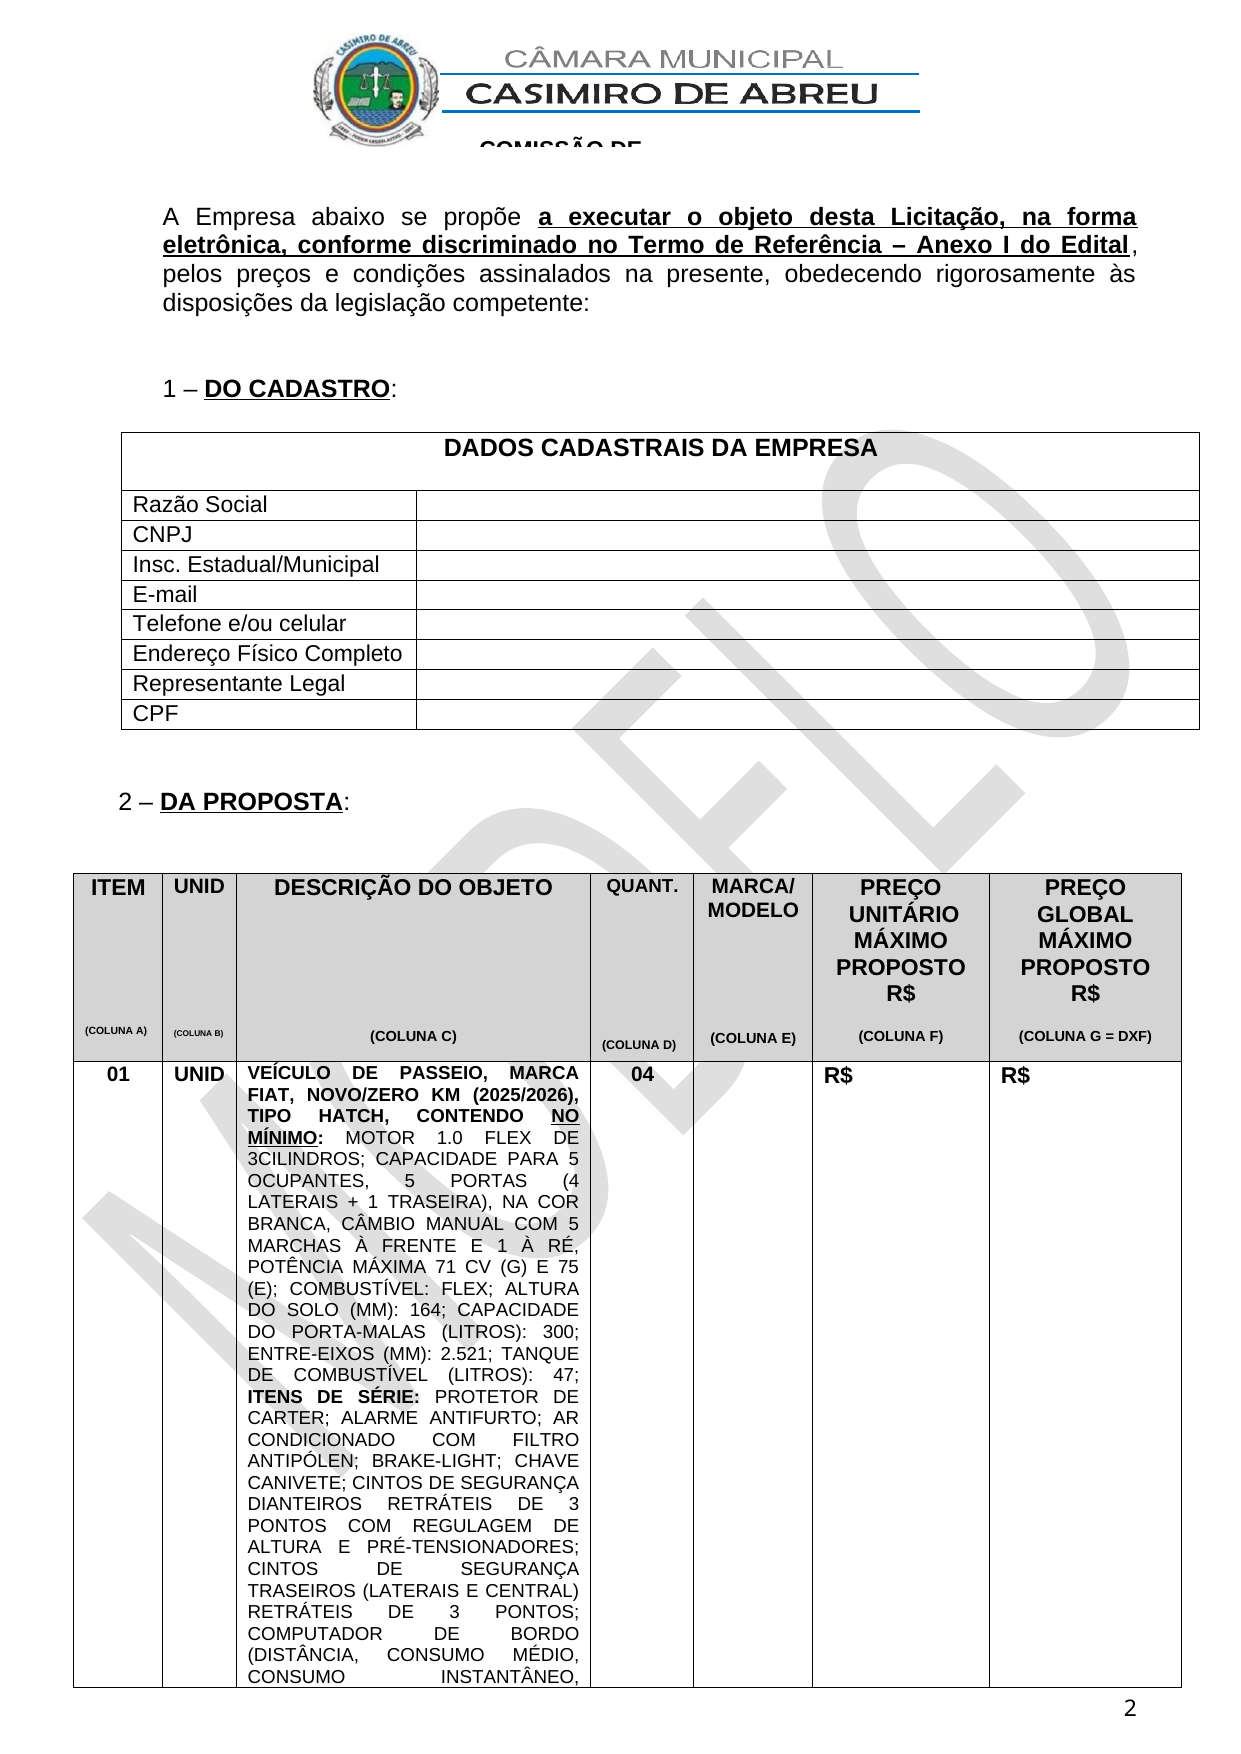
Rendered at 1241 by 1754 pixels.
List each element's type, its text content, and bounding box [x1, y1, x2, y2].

table_header MARCA/ MODELO (COLUNA E) [694, 874, 812, 1061]
picture [748, 50, 770, 68]
table_cell CNPJ [122, 521, 416, 550]
table_cell [417, 610, 1199, 639]
table_cell R$ [813, 1062, 989, 1687]
table_cell E-mail [122, 581, 416, 609]
table_cell [417, 581, 1199, 609]
picture [714, 50, 735, 68]
picture [705, 83, 728, 104]
text 2 – DA PROPOSTA: [118, 787, 1240, 816]
table_cell [417, 521, 1199, 550]
picture [466, 83, 661, 104]
table_cell [417, 700, 1199, 728]
picture [689, 50, 710, 68]
table_cell UNID [163, 1062, 236, 1687]
text A Empresa abaixo se propõe a executar o objeto desta Licitação, na forma eletrônica, conforme discriminado no Termo de Referência – Anexo I do Edital, pelos preços e condições assinalados na presente, obedecendo rigorosamente às disposições da legislação competente: [162, 202, 1138, 317]
table_header PREÇO UNITÁRIO MÁXIMO PROPOSTO R$ (COLUNA F) [813, 874, 989, 1061]
picture [675, 83, 703, 104]
table_cell Razão Social [122, 491, 416, 520]
table_cell Representante Legal [122, 670, 416, 699]
table_cell CPF [122, 700, 416, 728]
table_cell [417, 640, 1199, 669]
table_cell Telefone e/ou celular [122, 610, 416, 639]
table_header ITEM (COLUNA A) [74, 874, 162, 1061]
table_cell 04 [591, 1062, 693, 1687]
table_cell R$ [990, 1062, 1181, 1687]
picture [783, 50, 843, 68]
table_cell Insc. Estadual/Municipal [122, 551, 416, 579]
table_header DESCRIÇÃO DO OBJETO (COLUNA C) [237, 874, 590, 1061]
picture [313, 27, 440, 148]
table_header DADOS CADASTRAIS DA EMPRESA [122, 433, 1199, 490]
table_cell [694, 1062, 812, 1687]
table_cell Endereço Físico Completo [122, 640, 416, 669]
picture [739, 83, 877, 104]
table_cell [417, 491, 1199, 520]
table_cell [417, 551, 1199, 579]
picture [661, 50, 685, 68]
table_header QUANT. (COLUNA D) [591, 874, 693, 1061]
text 1 – DO CADASTRO: [162, 374, 1138, 403]
table_cell 01 [74, 1062, 162, 1687]
table_cell [417, 670, 1199, 699]
table_header UNID (COLUNA B) [163, 874, 236, 1061]
table_header PREÇO GLOBAL MÁXIMO PROPOSTO R$ (COLUNA G = DXF) [990, 874, 1181, 1061]
